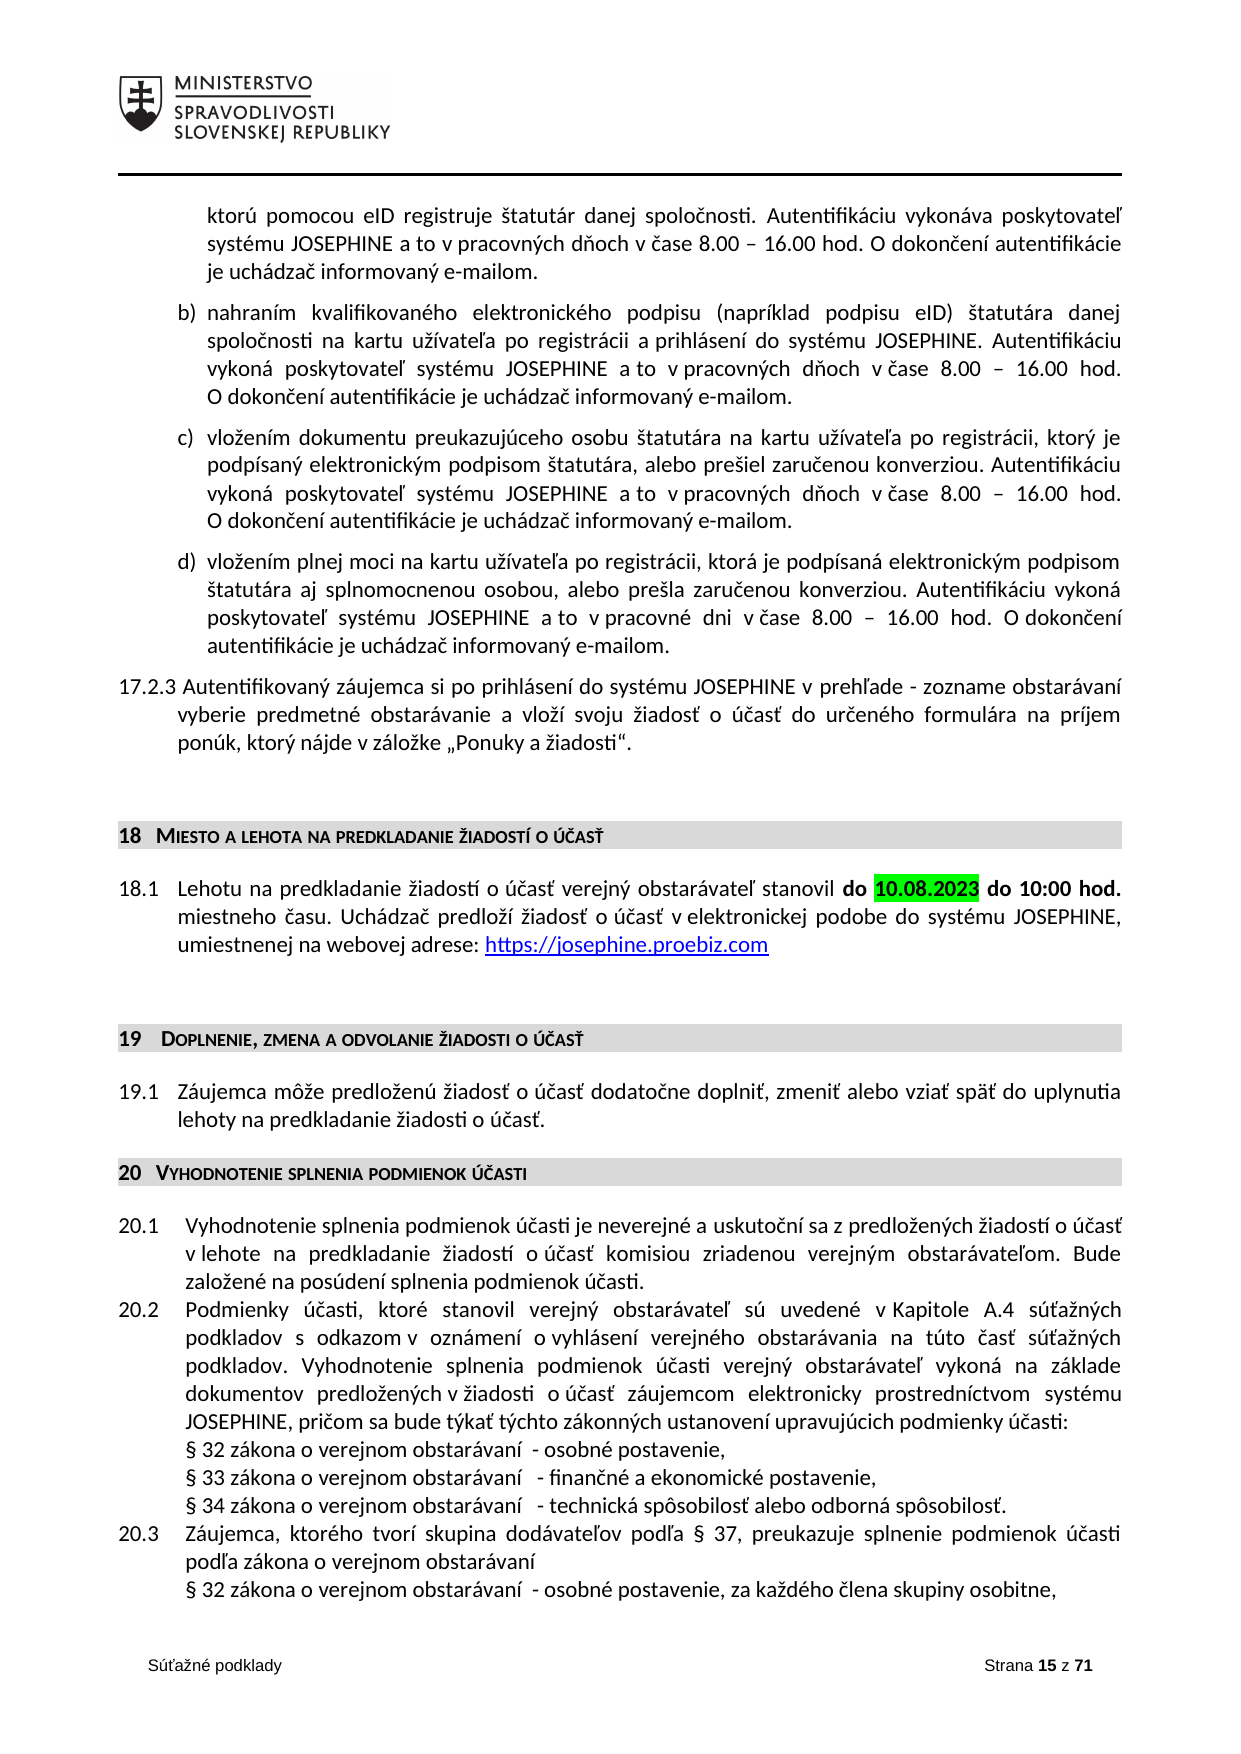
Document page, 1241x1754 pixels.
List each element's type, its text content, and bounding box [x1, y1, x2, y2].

list § 32 zákona o verejnom obstarávaní - osobné postavenie, za každého člena skupiny osobitne, [185, 1575, 1122, 1603]
subtitle Miesto a lehota na predkladanie žiadostí o účasť [118, 821, 1122, 849]
list Záujemca, ktorého tvorí skupina dodávateľov podľa § 37, preukazuje splnenie podmienok účasti podľa zákona o verejnom obstarávaní [118, 1519, 1122, 1575]
subtitle Doplnenie, zmena a odvolanie žiadosti o účasť [118, 1024, 1122, 1052]
list Lehotu na predkladanie žiadostí o účasť verejný obstarávateľ stanovil do 10.08.2023 do 10:00 hod. miestneho času. Uchádzač predloží žiadosť o účasť v elektronickej podobe do systému JOSEPHINE, umiestnenej na webovej adrese: https://josephine.proebiz.com [118, 874, 1122, 958]
list Vyhodnotenie splnenia podmienok účasti je neverejné a uskutoční sa z predložených žiadostí o účasť v lehote na predkladanie žiadostí o účasť komisiou zriadenou verejným obstarávateľom. Bude založené na posúdení splnenia podmienok účasti. [118, 1211, 1122, 1295]
list Podmienky účasti, ktoré stanovil verejný obstarávateľ sú uvedené v Kapitole A.4 súťažných podkladov s odkazom v oznámení o vyhlásení verejného obstarávania na túto časť súťažných podkladov. Vyhodnotenie splnenia podmienok účasti verejný obstarávateľ vykoná na základe dokumentov predložených v žiadosti o účasť záujemcom elektronicky prostredníctvom systému JOSEPHINE, pričom sa bude týkať týchto zákonných ustanovení upravujúcich podmienky účasti: [118, 1295, 1122, 1435]
text 17.2.3 Autentifikovaný záujemca si po prihlásení do systému JOSEPHINE v prehľade - zozname obstarávaní vyberie predmetné obstarávanie a vloží svoju žiadosť o účasť do určeného formulára na príjem ponúk, ktorý nájde v záložke „Ponuky a žiadosti“. [118, 672, 1122, 756]
list Záujemca môže predloženú žiadosť o účasť dodatočne doplniť, zmeniť alebo vziať späť do uplynutia lehoty na predkladanie žiadosti o účasť. [118, 1077, 1122, 1133]
text c) vložením dokumentu preukazujúceho osobu štatutára na kartu užívateľa po registrácii, ktorý je podpísaný elektronickým podpisom štatutára, alebo prešiel zaručenou konverziou. Autentifikáciu vykoná poskytovateľ systému JOSEPHINE a to v pracovných dňoch v čase 8.00 – 16.00 hod. O dokončení autentifikácie je uchádzač informovaný e-mailom. [177, 423, 1122, 535]
list § 34 zákona o verejnom obstarávaní - technická spôsobilosť alebo odborná spôsobilosť. [185, 1491, 1122, 1519]
text d) vložením plnej moci na kartu užívateľa po registrácii, ktorá je podpísaná elektronickým podpisom štatutára aj splnomocnenou osobou, alebo prešla zaručenou konverziou. Autentifikáciu vykoná poskytovateľ systému JOSEPHINE a to v pracovné dni v čase 8.00 – 16.00 hod. O dokončení autentifikácie je uchádzač informovaný e-mailom. [177, 547, 1122, 659]
picture [118, 73, 390, 144]
text b) nahraním kvalifikovaného elektronického podpisu (napríklad podpisu eID) štatutára danej spoločnosti na kartu užívateľa po registrácii a prihlásení do systému JOSEPHINE. Autentifikáciu vykoná poskytovateľ systému JOSEPHINE a to v pracovných dňoch v čase 8.00 – 16.00 hod. O dokončení autentifikácie je uchádzač informovaný e-mailom. [177, 298, 1122, 410]
list § 33 zákona o verejnom obstarávaní - finančné a ekonomické postavenie, [185, 1463, 1122, 1491]
list § 32 zákona o verejnom obstarávaní - osobné postavenie, [185, 1435, 1122, 1463]
subtitle Vyhodnotenie splnenia podmienok účasti [118, 1158, 1122, 1186]
